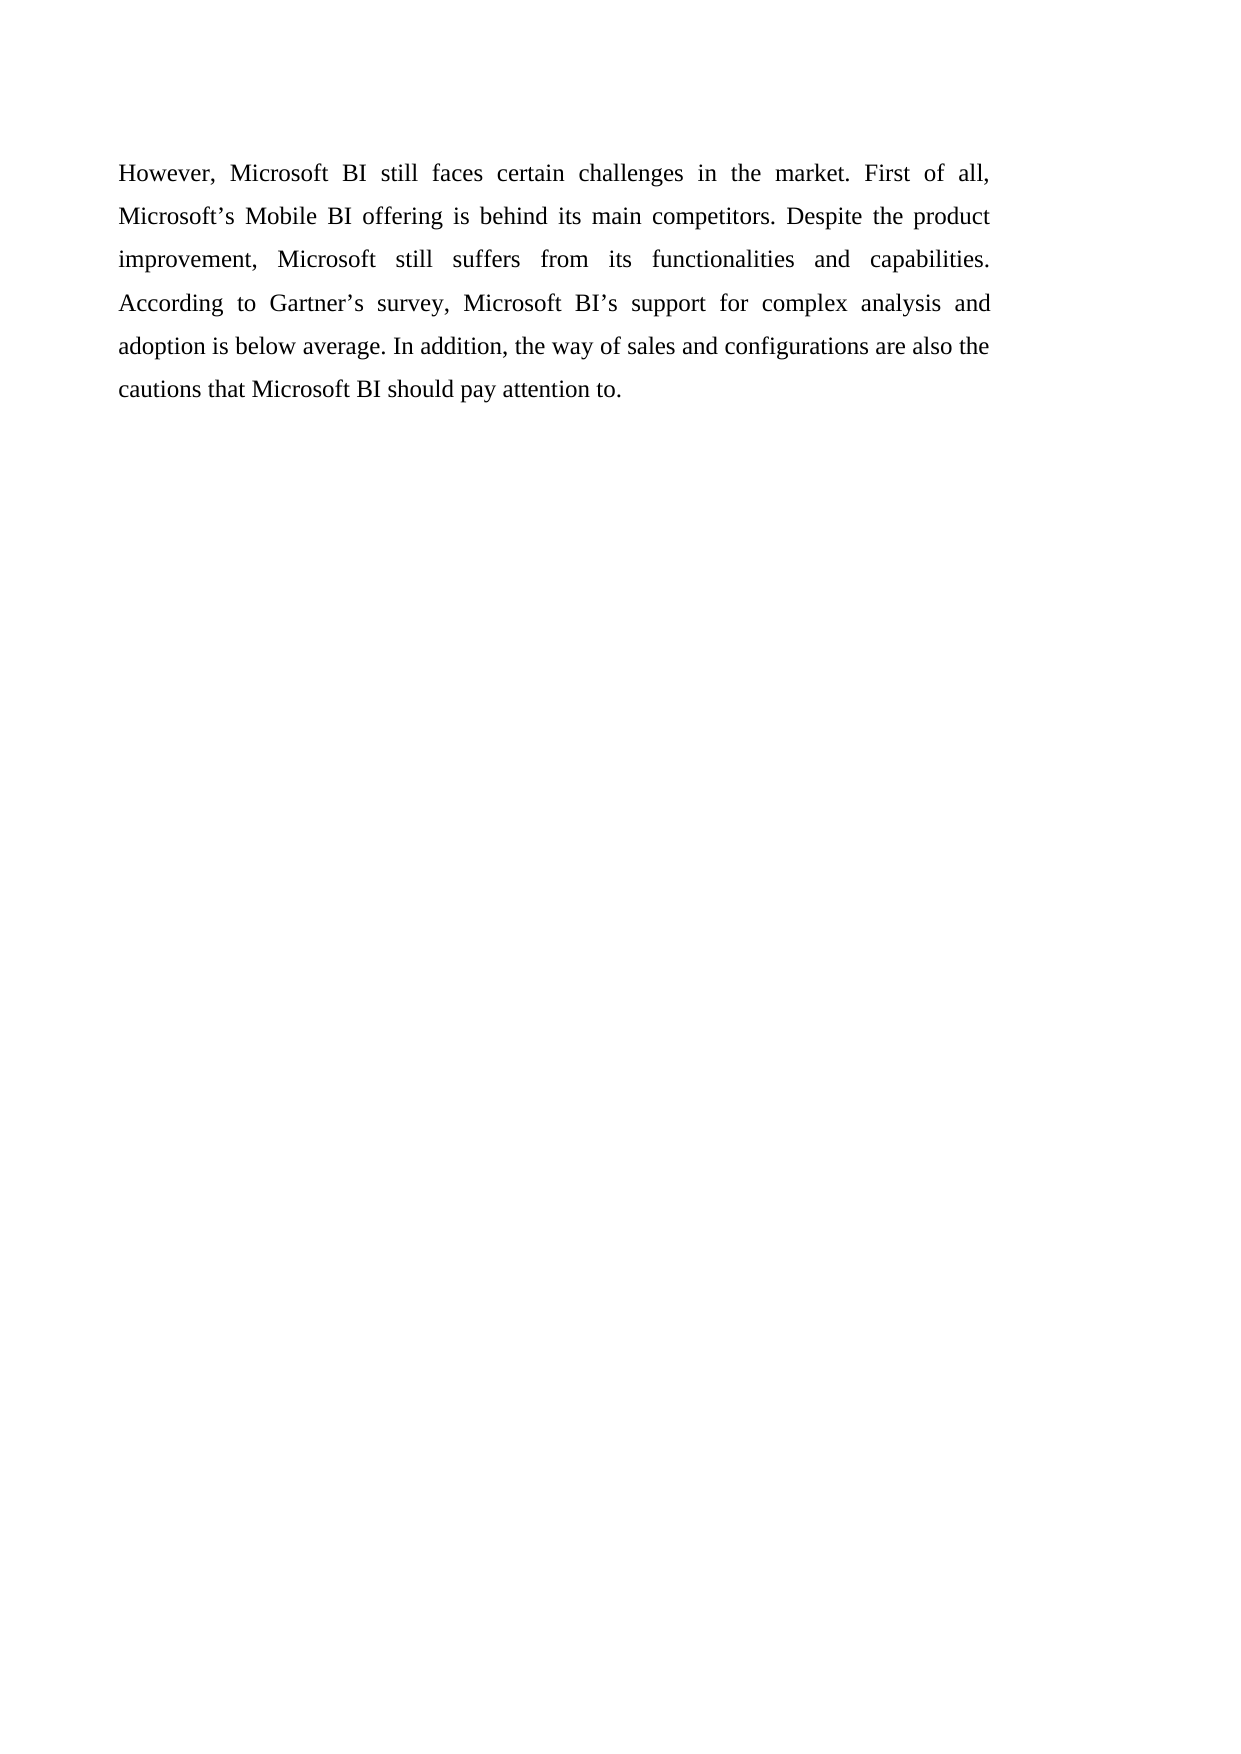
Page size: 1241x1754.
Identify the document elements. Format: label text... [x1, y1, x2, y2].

text However, Microsoft BI still faces certain challenges in the market. First of all, Microsoft’s Mobile BI offering is behind its main competitors. Despite the product improvement, Microsoft still suffers from its functionalities and capabilities. According to Gartner’s survey, Microsoft BI’s support for complex analysis and adoption is below average. In addition, the way of sales and configurations are also the cautions that Microsoft BI should pay attention to. [118, 158, 991, 403]
